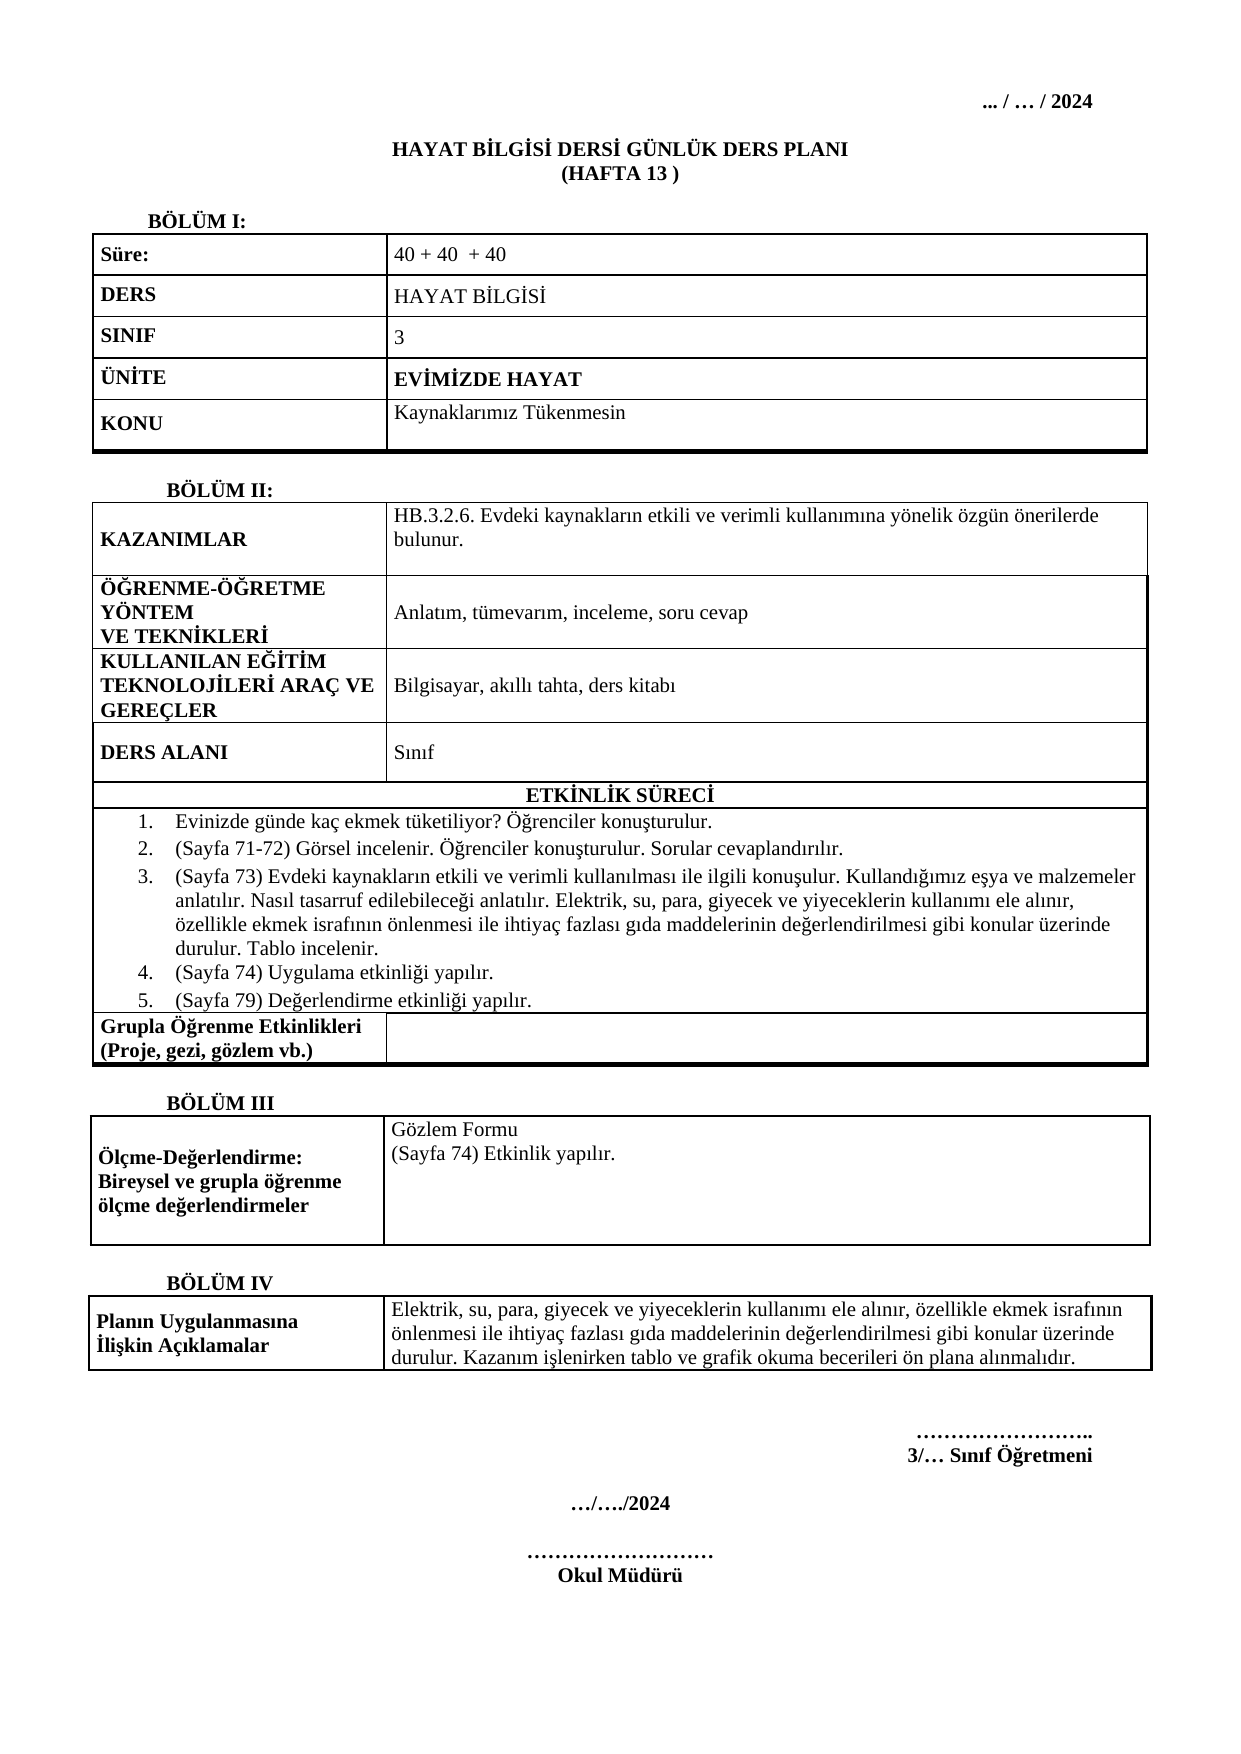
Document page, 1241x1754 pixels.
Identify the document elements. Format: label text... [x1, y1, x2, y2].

table_cell DERS [94, 276, 386, 316]
table_header Ölçme-Değerlendirme: Bireysel ve grupla öğrenme ölçme değerlendirmeler [92, 1117, 383, 1244]
table_header HB.3.2.6. Evdeki kaynakların etkili ve verimli kullanımına yönelik özgün önerilerde bulunur. [387, 503, 1147, 575]
table_cell Evinizde günde kaç ekmek tüketiliyor? Öğrenciler konuşturulur. (Sayfa 71-72) Görsel incelenir. Öğrenciler konuşturulur. Sorular cevaplandırılır. (Sayfa 73) Evdeki kaynakların etkili ve verimli kullanılması ile ilgili konuşulur. Kullandığımız eşya ve malzemeler anlatılır. Nasıl tasarruf edilebileceği anlatılır. Elektrik, su, para, giyecek ve yiyeceklerin kullanımı ele alınır, özellikle ekmek israfının önlenmesi ile ihtiyaç fazlası gıda maddelerinin değerlendirilmesi gibi konular üzerinde durulur. Tablo incelenir. (Sayfa 74) Uygulama etkinliği yapılır. (Sayfa 79) Değerlendirme etkinliği yapılır. [94, 809, 1146, 1012]
table_cell 3 [388, 317, 1146, 357]
table_header 40 + 40 + 40 [388, 235, 1146, 274]
text …………………….. [148, 1419, 1092, 1443]
table_cell Kaynaklarımız Tükenmesin [388, 400, 1146, 449]
table_cell HAYAT BİLGİSİ [388, 276, 1146, 316]
text ……………………… [148, 1539, 1092, 1563]
subtitle BÖLÜM III [148, 1091, 1092, 1115]
table_cell Bilgisayar, akıllı tahta, ders kitabı [387, 649, 1146, 722]
text BÖLÜM I: [148, 209, 1092, 233]
text …/…./2024 [148, 1491, 1092, 1515]
table_cell SINIF [94, 317, 386, 357]
table_cell Sınıf [387, 723, 1146, 781]
subtitle BÖLÜM IV [148, 1271, 1092, 1294]
table_header Süre: [94, 235, 386, 274]
text 3/… Sınıf Öğretmeni [148, 1443, 1092, 1467]
table_cell EVİMİZDE HAYAT [388, 359, 1146, 398]
table_header Planın Uygulanmasına İlişkin Açıklamalar [90, 1297, 383, 1369]
table_header KAZANIMLAR [93, 503, 386, 575]
table_cell ÖĞRENME-ÖĞRETME YÖNTEM VE TEKNİKLERİ [93, 576, 386, 648]
table_cell Grupla Öğrenme Etkinlikleri (Proje, gezi, gözlem vb.) [94, 1013, 386, 1062]
table_cell KONU [94, 400, 386, 449]
text (HAFTA 13 ) [148, 161, 1092, 185]
table_header Gözlem Formu (Sayfa 74) Etkinlik yapılır. [385, 1117, 1149, 1244]
table_cell ÜNİTE [94, 359, 386, 398]
table_cell DERS ALANI [94, 723, 386, 781]
table_header Elektrik, su, para, giyecek ve yiyeceklerin kullanımı ele alınır, özellikle ekmek israfının önlenmesi ile ihtiyaç fazlası gıda maddelerinin değerlendirilmesi gibi konular üzerinde durulur. Kazanım işlenirken tablo ve grafik okuma becerileri ön plana alınmalıdır. [385, 1297, 1150, 1369]
text BÖLÜM II: [148, 478, 1092, 502]
table_cell ETKİNLİK SÜRECİ [94, 783, 1146, 807]
table_cell Anlatım, tümevarım, inceleme, soru cevap [387, 576, 1146, 648]
text HAYAT BİLGİSİ DERSİ GÜNLÜK DERS PLANI [148, 137, 1092, 161]
table_cell KULLANILAN EĞİTİM TEKNOLOJİLERİ ARAÇ VE GEREÇLER [93, 649, 386, 722]
text ... / … / 2024 [148, 89, 1092, 113]
text Okul Müdürü [148, 1563, 1092, 1587]
table_cell [387, 1014, 1146, 1062]
